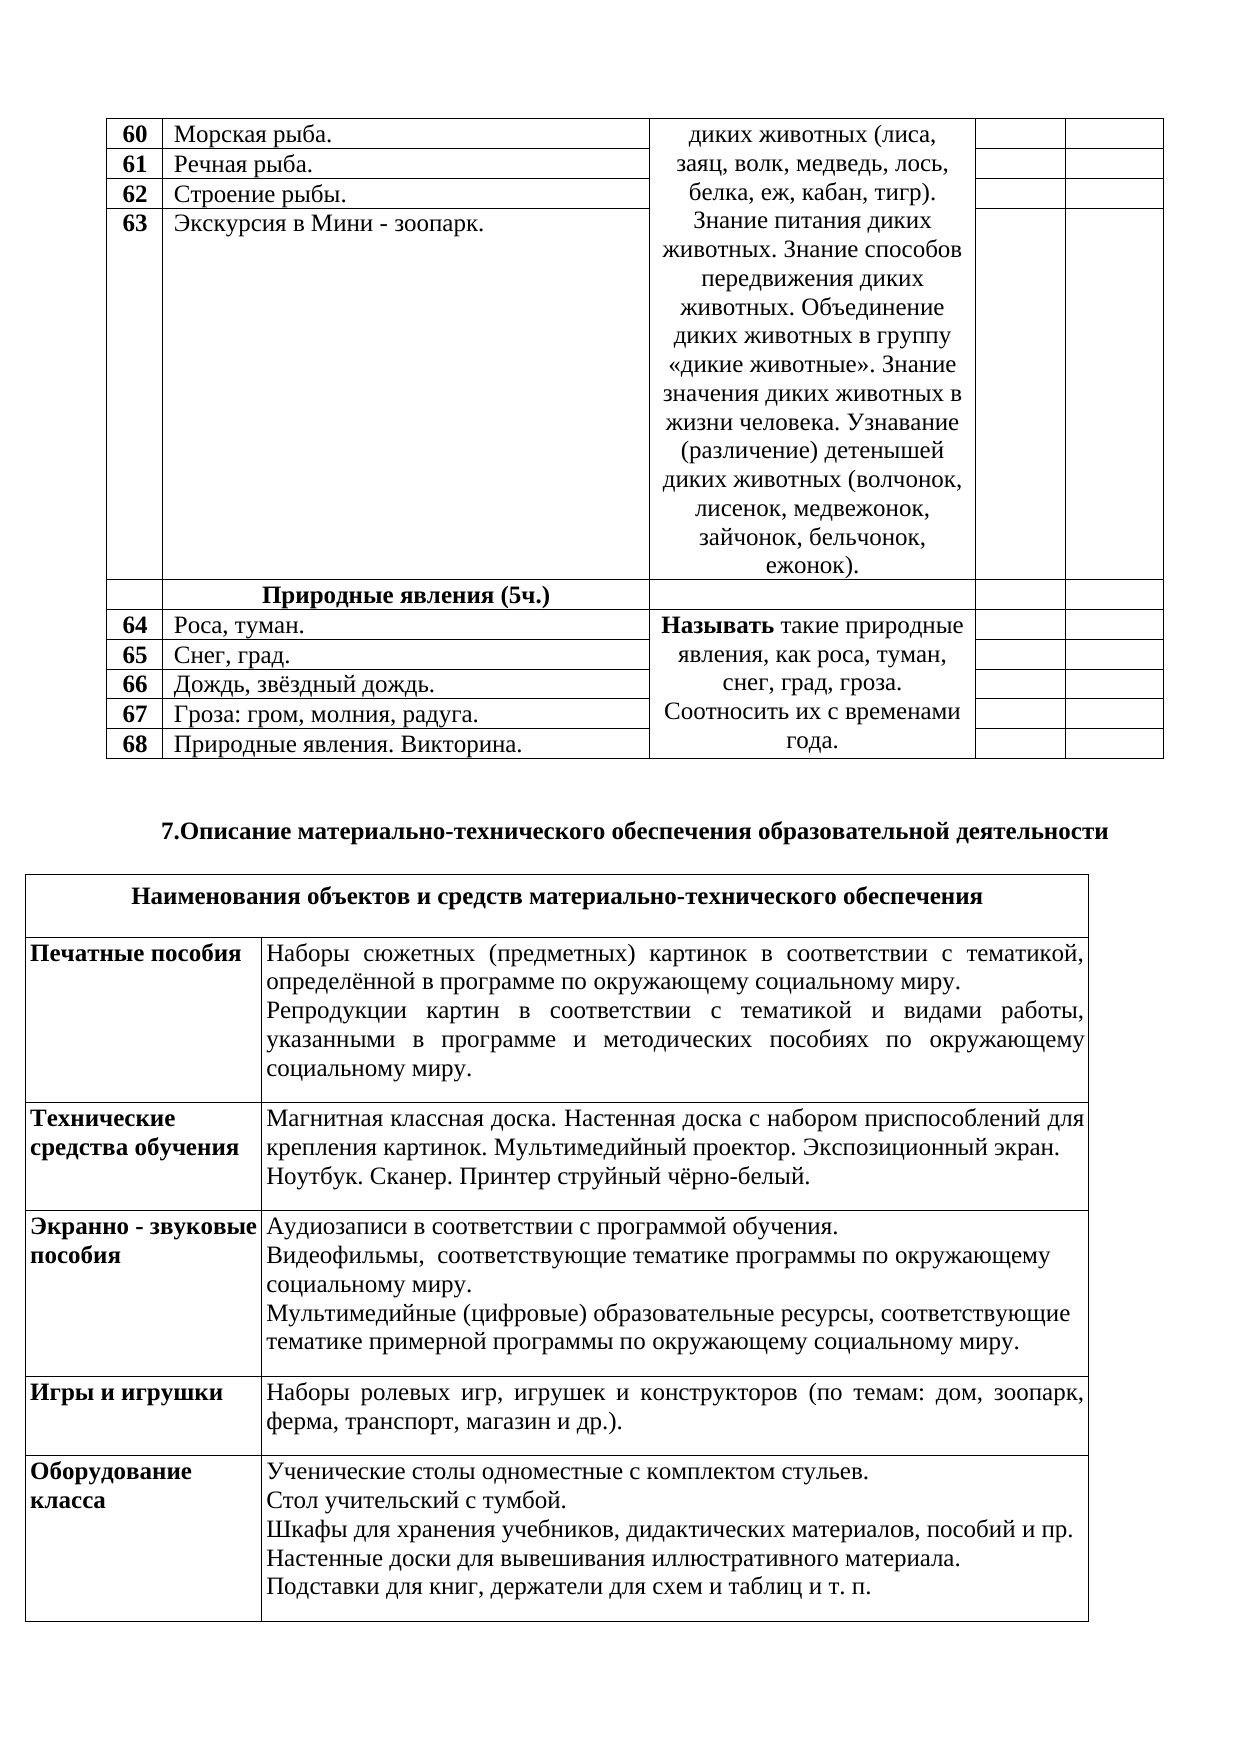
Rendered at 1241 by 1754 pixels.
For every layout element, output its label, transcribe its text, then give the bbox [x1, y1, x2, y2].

table_cell [1066, 149, 1163, 178]
table_cell Технические средства обучения [26, 1103, 261, 1210]
table_cell Речная рыба. [163, 149, 649, 178]
table_cell Наборы ролевых игр, игрушек и конструкторов (по темам: дом, зоопарк, ферма, транспорт, магазин и др.). [262, 1377, 1088, 1455]
table_cell [976, 670, 1065, 698]
table_cell 68 [107, 729, 162, 758]
table_cell [1066, 699, 1163, 728]
table_cell Гроза: гром, молния, радуга. [163, 699, 649, 728]
table_cell 61 [107, 149, 162, 178]
table_cell Печатные пособия [26, 938, 261, 1102]
table_cell Экранно - звуковые пособия [26, 1211, 261, 1376]
table_cell [976, 149, 1065, 178]
table_cell Ученические столы одноместные с комплектом стульев. Стол учительский с тумбой. Шкафы для хранения учебников, дидактических материалов, пособий и пр. Настенные доски для вывешивания иллюстративного материала. Подставки для книг, держатели для схем и таблиц и т. п. [262, 1456, 1088, 1621]
table_cell [1066, 729, 1163, 758]
table_cell [976, 699, 1065, 728]
table_cell 62 [107, 179, 162, 207]
table_cell 67 [107, 699, 162, 728]
table_cell Морская рыба. [163, 119, 649, 148]
table_cell [976, 729, 1065, 758]
table_cell [976, 610, 1065, 639]
table_cell 65 [107, 640, 162, 668]
table_cell [1066, 580, 1163, 609]
text 7.Описание материально-технического обеспечения образовательной деятельности [118, 816, 1152, 845]
table_cell Природные явления (5ч.) [163, 580, 649, 609]
table_cell [1066, 640, 1163, 668]
table_cell [1066, 119, 1163, 148]
table_cell [107, 580, 162, 609]
table_cell [1066, 179, 1163, 207]
table_cell Наборы сюжетных (предметных) картинок в соответствии с тематикой, определённой в программе по окружающему социальному миру. Репродукции картин в соответствии с тематикой и видами работы, указанными в программе и методических пособиях по окружающему социальному миру. [262, 938, 1088, 1102]
table_cell [976, 580, 1065, 609]
table_header Наименования объектов и средств материально-технического обеспечения [26, 875, 1088, 937]
table_cell [976, 179, 1065, 207]
table_cell Строение рыбы. [163, 179, 649, 207]
table_cell Дождь, звёздный дождь. [163, 670, 649, 698]
table_cell [976, 209, 1065, 579]
table_cell 60 [107, 119, 162, 148]
table_cell Аудиозаписи в соответствии с программой обучения. Видеофильмы, соответствующие тематике программы по окружающему социальному миру. Мультимедийные (цифровые) образовательные ресурсы, соответствующие тематике примерной программы по окружающему социальному миру. [262, 1211, 1088, 1376]
table_cell [976, 640, 1065, 668]
table_cell [1066, 670, 1163, 698]
table_cell [976, 119, 1065, 148]
table_cell [1066, 610, 1163, 639]
table_cell Игры и игрушки [26, 1377, 261, 1455]
table_cell 64 [107, 610, 162, 639]
table_cell Экскурсия в Мини - зоопарк. [163, 209, 649, 579]
table_cell [1066, 209, 1163, 579]
table_cell Оборудование класса [26, 1456, 261, 1621]
table_cell [650, 580, 975, 609]
table_cell Снег, град. [163, 640, 649, 668]
table_cell 66 [107, 670, 162, 698]
table_cell Природные явления. Викторина. [163, 729, 649, 758]
table_cell Роса, туман. [163, 610, 649, 639]
table_cell 63 [107, 209, 162, 579]
table_cell Называть такие природные явления, как роса, туман, снег, град, гроза. Соотносить их с временами года. [650, 610, 975, 758]
table_cell Магнитная классная доска. Настенная доска с набором приспособлений для крепления картинок. Мультимедийный проектор. Экспозиционный экран. Ноутбук. Сканер. Принтер струйный чёрно-белый. [262, 1103, 1088, 1210]
